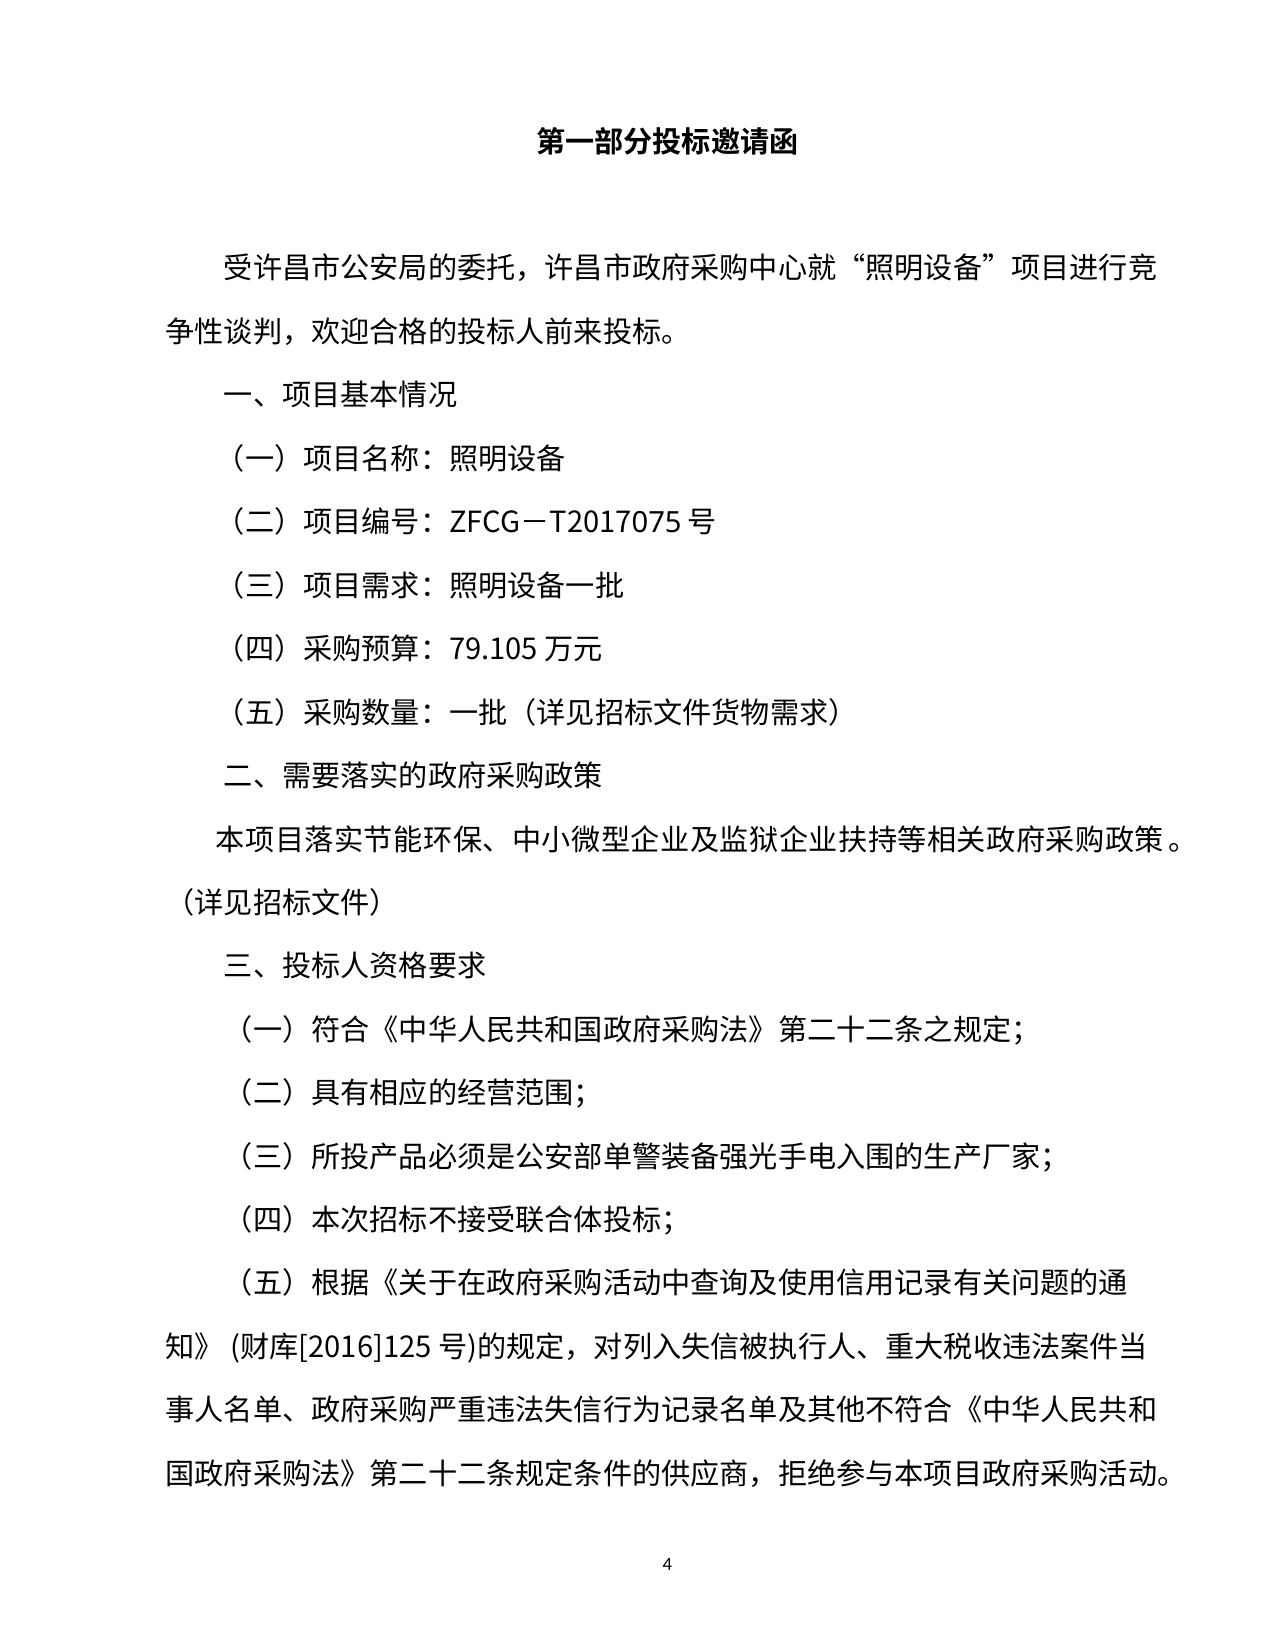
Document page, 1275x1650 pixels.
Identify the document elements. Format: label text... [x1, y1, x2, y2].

text （一）项目名称：照明设备 [165, 435, 1169, 478]
text 二、需要落实的政府采购政策 [165, 753, 1169, 795]
text （四）本次招标不接受联合体投标； [165, 1197, 1169, 1239]
text 本项目落实节能环保、中小微型企业及监狱企业扶持等相关政府采购政策。（详见招标文件） [165, 816, 1169, 922]
text （五）采购数量：一批（详见招标文件货物需求） [165, 689, 1169, 731]
text 受许昌市公安局的委托，许昌市政府采购中心就“照明设备”项目进行竞争性谈判，欢迎合格的投标人前来投标。 [165, 245, 1169, 351]
text 一、项目基本情况 [165, 372, 1169, 414]
text （五）根据《关于在政府采购活动中查询及使用信用记录有关问题的通知》 (财库[2016]125 号)的规定，对列入失信被执行人、重大税收违法案件当事人名单、政府采购严重违法失信行为记录名单及其他不符合《中华人民共和国政府采购法》第二十二条规定条件的供应商，拒绝参与本项目政府采购活动。 [165, 1260, 1169, 1493]
text （三）所投产品必须是公安部单警装备强光手电入围的生产厂家； [165, 1133, 1169, 1176]
text 三、投标人资格要求 [165, 943, 1169, 985]
text （四）采购预算：79.105万元 [165, 626, 1169, 668]
text （二）项目编号：ZFCG－T2017075号 [165, 499, 1169, 541]
text （二）具有相应的经营范围； [165, 1070, 1169, 1112]
text （三）项目需求：照明设备一批 [165, 562, 1169, 604]
text 第一部分投标邀请函 [165, 118, 1169, 160]
text （一）符合《中华人民共和国政府采购法》第二十二条之规定； [165, 1006, 1169, 1049]
